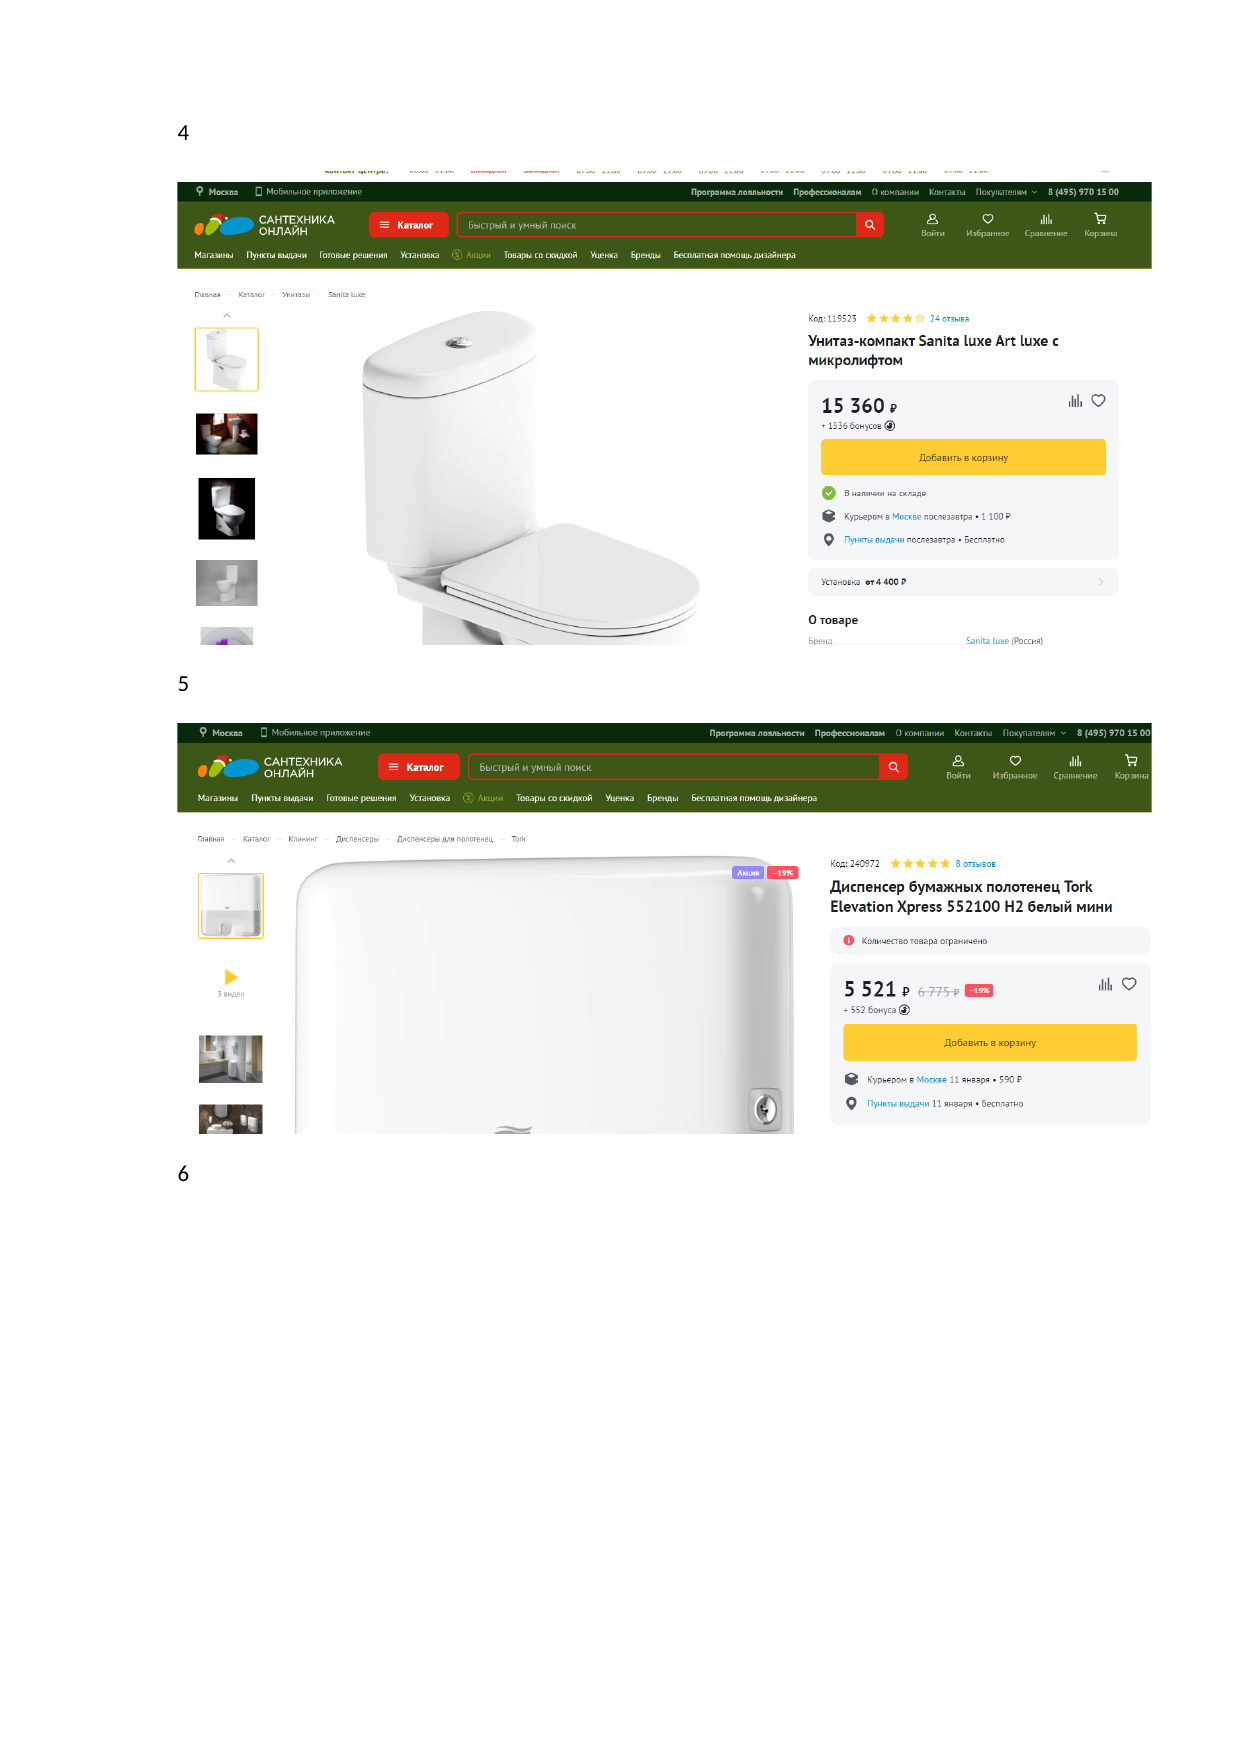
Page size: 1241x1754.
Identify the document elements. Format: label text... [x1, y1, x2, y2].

text 5 [177, 669, 1152, 698]
picture [177, 171, 1152, 645]
picture [177, 722, 1152, 1134]
text 6 [177, 1159, 1152, 1187]
text 4 [177, 118, 1152, 146]
